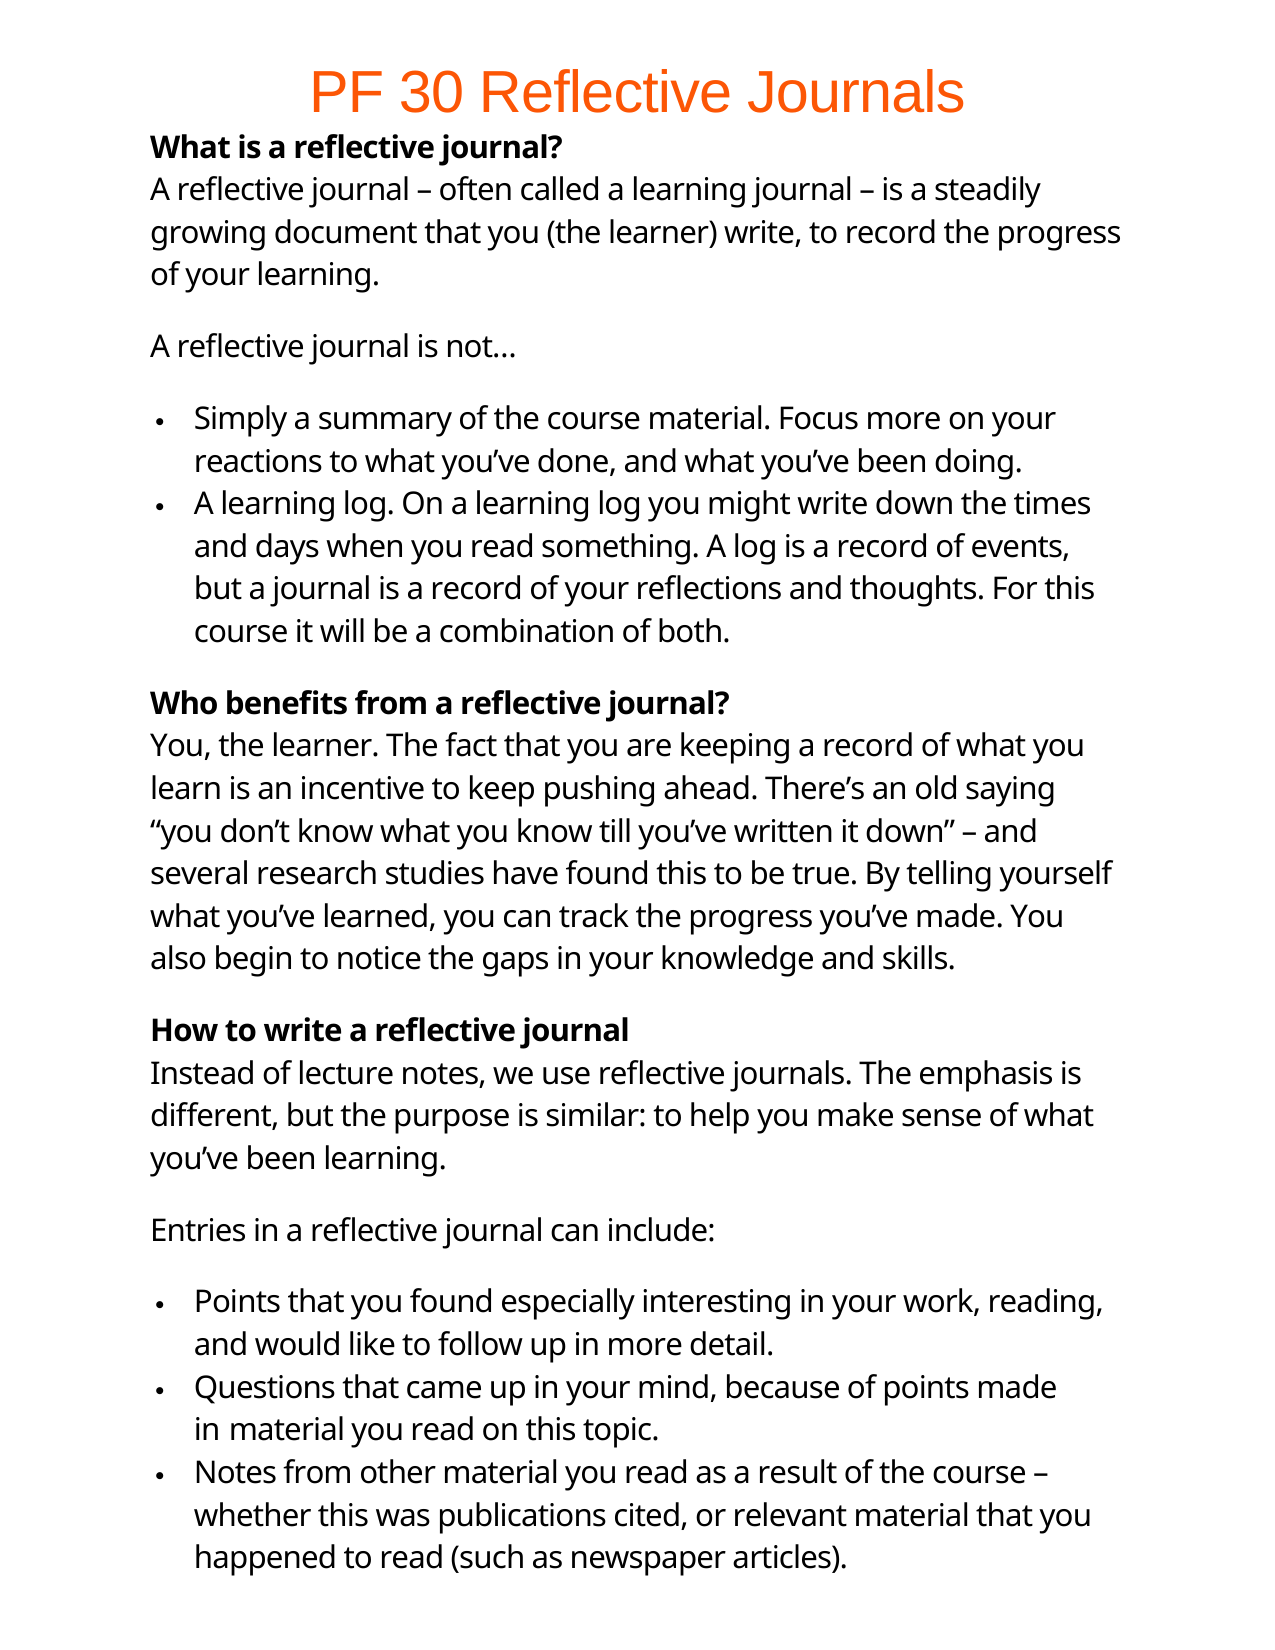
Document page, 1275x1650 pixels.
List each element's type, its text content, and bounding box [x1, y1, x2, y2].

text How to write a reflective journal Instead of lecture notes, we use reflective journals. The emphasis is different, but the purpose is similar: to help you make sense of what you’ve been learning. [150, 1008, 1125, 1178]
text Entries in a reflective journal can include: [150, 1208, 1125, 1250]
text PF 30 Reflective Journals [150, 56, 1125, 124]
list Notes from other material you read as a result of the course – whether this was publications cited, or relevant material that you happened to read (such as newspaper articles). [156, 1450, 1125, 1578]
list Points that you found especially interesting in your work, reading, and would like to follow up in more detail. [156, 1279, 1125, 1365]
text What is a reflective journal? [150, 124, 1125, 167]
list A learning log. On a learning log you might write down the times and days when you read something. A log is a record of events, but a journal is a record of your reflections and thoughts. For this course it will be a combination of both. [156, 481, 1125, 652]
text A reflective journal – often called a learning journal – is a steadily growing document that you (the learner) write, to record the progress of your learning. [150, 167, 1125, 295]
text A reflective journal is not… [150, 324, 1125, 367]
list Questions that came up in your mind, because of points made in material you read on this topic. [156, 1365, 1125, 1450]
list Simply a summary of the course material. Focus more on your reactions to what you’ve done, and what you’ve been doing. [156, 396, 1125, 481]
text Who benefits from a reflective journal? You, the learner. The fact that you are keeping a record of what you learn is an incentive to keep pushing ahead. There’s an old saying “you don’t know what you know till you’ve written it down” – and several research studies have found this to be true. By telling yourself what you’ve learned, you can track the progress you’ve made. You also begin to notice the gaps in your knowledge and skills. [150, 681, 1125, 979]
